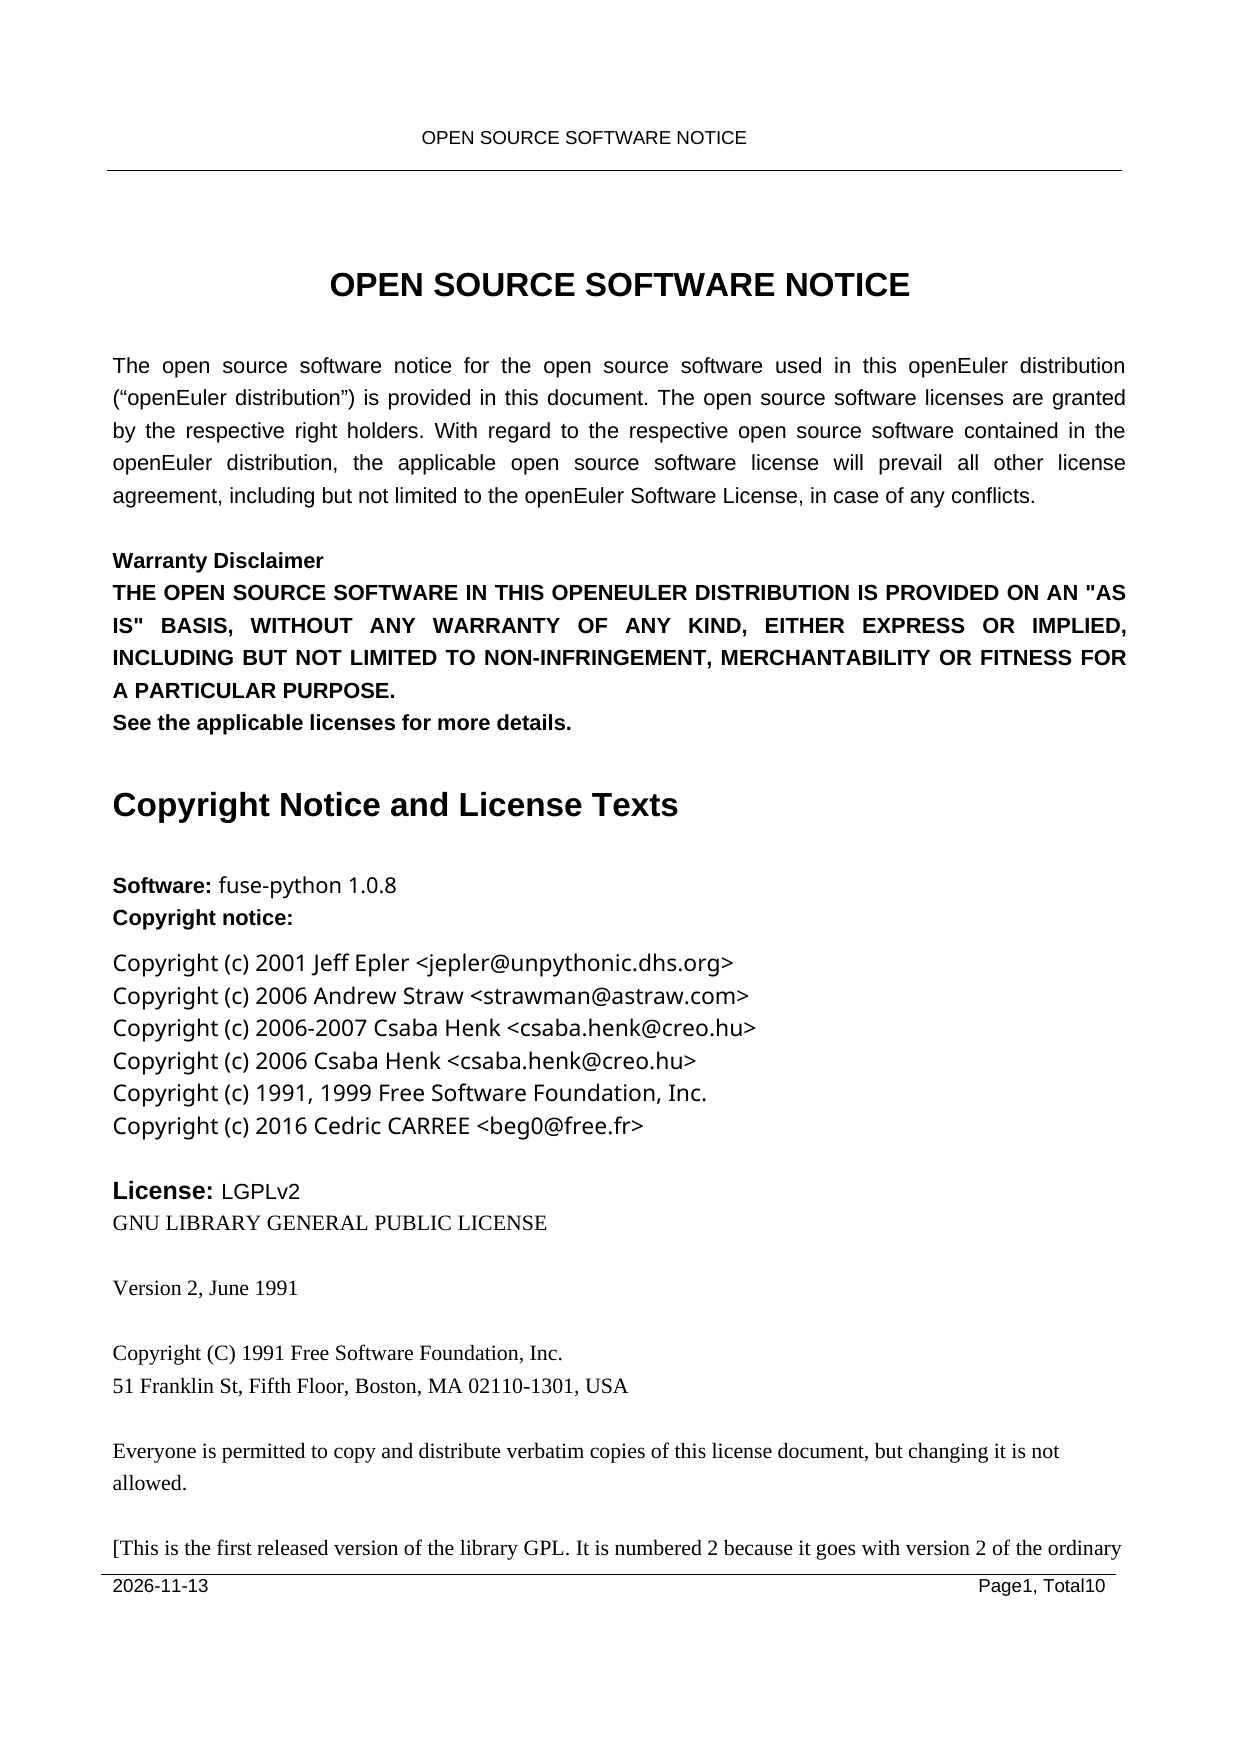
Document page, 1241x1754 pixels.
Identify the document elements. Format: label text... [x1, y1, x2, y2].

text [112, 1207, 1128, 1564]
title Software: fuse-python 1.0.8 [112, 869, 1128, 901]
text Copyright Notice and License Texts [112, 771, 1128, 836]
text Copyright (c) 2001 Jeff Epler <jepler@unpythonic.dhs.org> Copyright (c) 2006 Andrew Straw <strawman@astraw.com> Copyright (c) 2006-2007 Csaba Henk <csaba.henk@creo.hu> Copyright (c) 2006 Csaba Henk <csaba.henk@creo.hu> Copyright (c) 1991, 1999 Free Software Foundation, Inc. Copyright (c) 2016 Cedric CARREE <beg0@free.fr> [112, 947, 1128, 1174]
text Warranty Disclaimer [112, 544, 1128, 576]
text The open source software notice for the open source software used in this openEuler distribution (“openEuler distribution”) is provided in this document. The open source software licenses are granted by the respective right holders. With regard to the respective open source software contained in the openEuler distribution, the applicable open source software license will prevail all other license agreement, including but not limited to the openEuler Software License, in case of any conflicts. [112, 349, 1128, 511]
text OPEN SOURCE SOFTWARE NOTICE [112, 251, 1128, 316]
text License: LGPLv2 [112, 1174, 1128, 1207]
text Copyright notice: [112, 901, 1128, 934]
text THE OPEN SOURCE SOFTWARE IN THIS OPENEULER DISTRIBUTION IS PROVIDED ON AN "AS IS" BASIS, WITHOUT ANY WARRANTY OF ANY KIND, EITHER EXPRESS OR IMPLIED, INCLUDING BUT NOT LIMITED TO NON-INFRINGEMENT, MERCHANTABILITY OR FITNESS FOR A PARTICULAR PURPOSE. See the applicable licenses for more details. [112, 576, 1128, 739]
